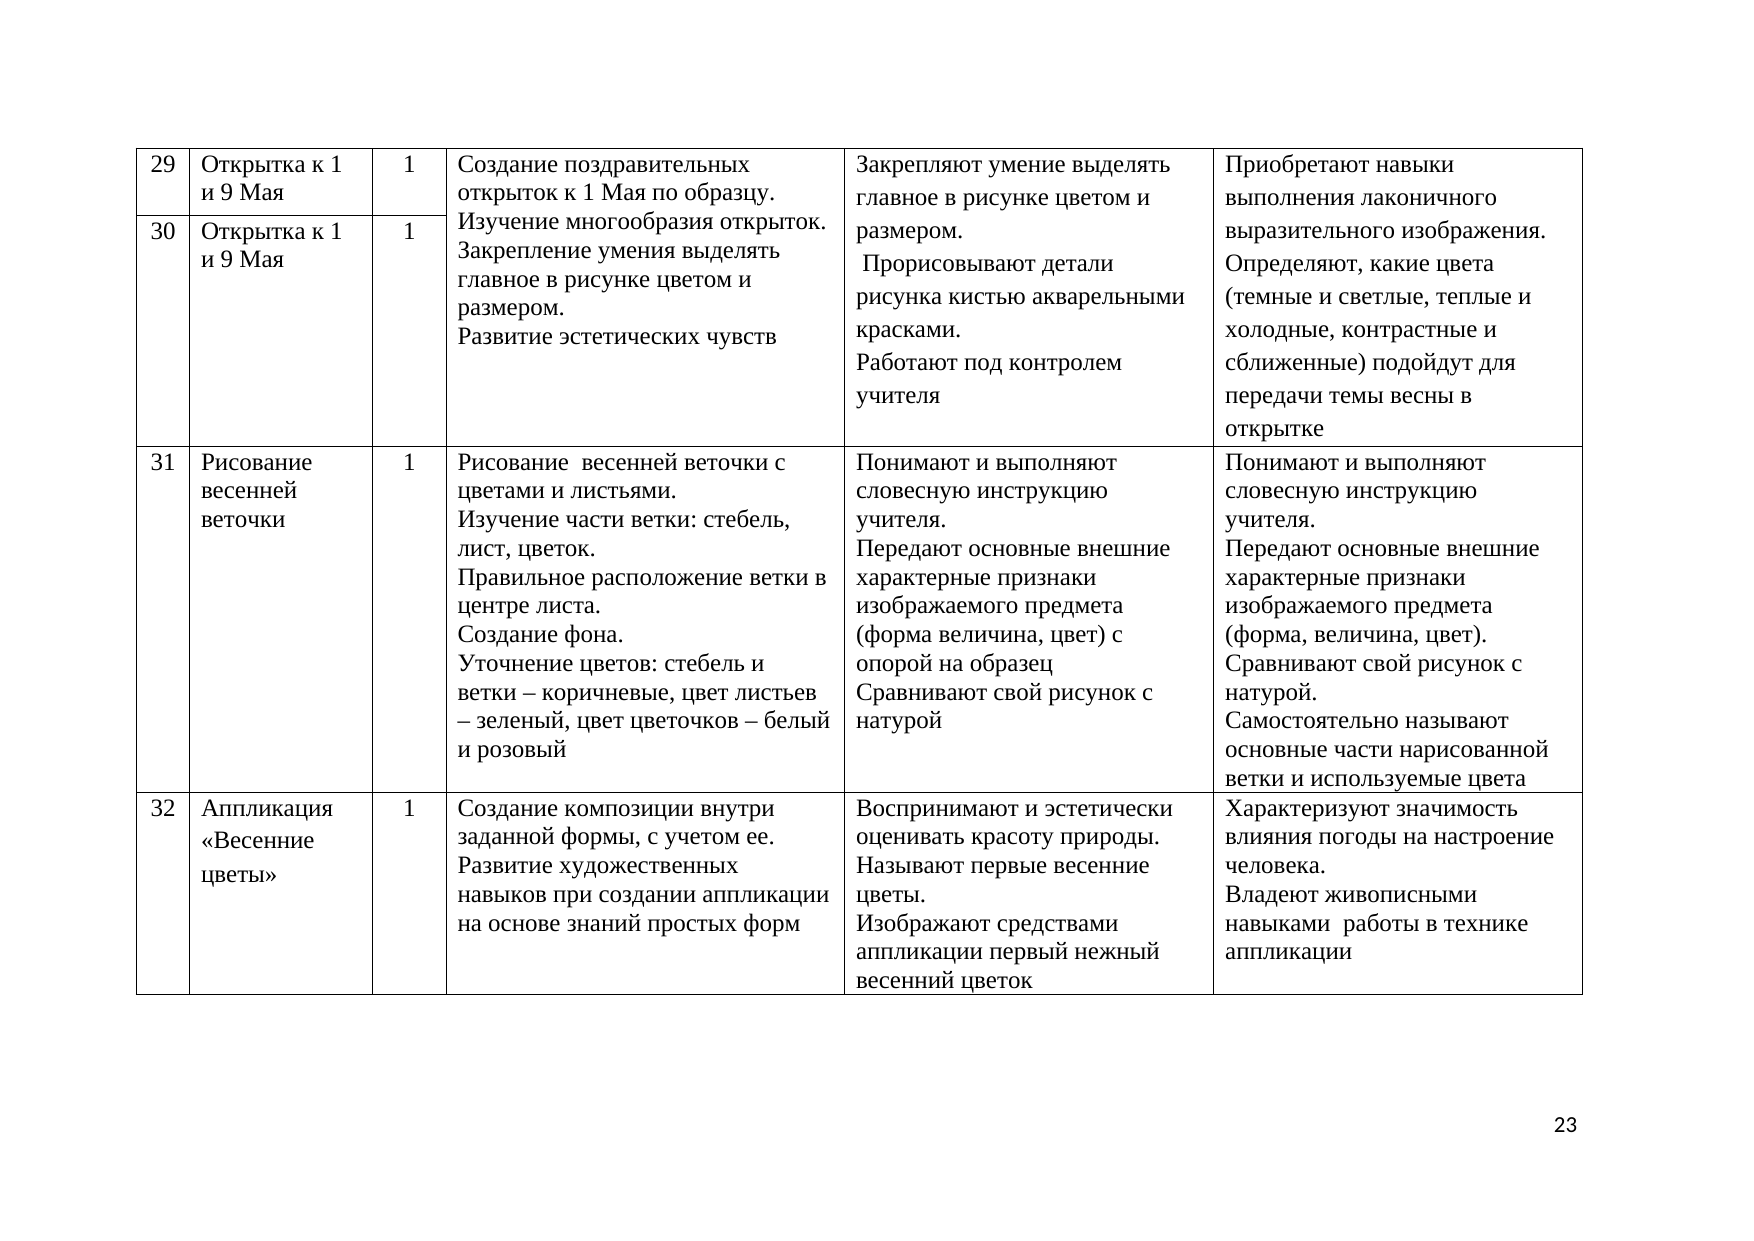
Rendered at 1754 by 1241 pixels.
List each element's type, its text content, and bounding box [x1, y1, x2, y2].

table_cell Аппликация «Весенние цветы» [190, 793, 372, 994]
table_cell 1 [373, 447, 446, 792]
table_cell 30 [137, 216, 189, 446]
table_cell 1 [373, 216, 446, 446]
table_cell Понимают и выполняют словесную инструкцию учителя. Передают основные внешние характерные признаки изображаемого предмета (форма величина, цвет) с опорой на образец Сравнивают свой рисунок с натурой [845, 447, 1213, 792]
table_header 29 [137, 149, 189, 215]
table_header Создание поздравительных открыток к 1 Мая по образцу. Изучение многообразия открыток. Закрепление умения выделять главное в рисунке цветом и размером. Развитие эстетических чувств [447, 149, 844, 446]
table_cell Рисование весенней веточки с цветами и листьями. Изучение части ветки: стебель, лист, цветок. Правильное расположение ветки в центре листа. Создание фона. Уточнение цветов: стебель и ветки – коричневые, цвет листьев – зеленый, цвет цветочков – белый и розовый [447, 447, 844, 792]
table_header Открытка к 1 и 9 Мая [190, 149, 372, 215]
table_cell Воспринимают и эстетически оценивать красоту природы. Называют первые весенние цветы. Изображают средствами аппликации первый нежный весенний цветок [845, 793, 1213, 994]
table_cell Открытка к 1 и 9 Мая [190, 216, 372, 446]
table_cell 31 [137, 447, 189, 792]
table_header Закрепляют умение выделять главное в рисунке цветом и размером. Прорисовывают детали рисунка кистью акварельными красками. Работают под контролем учителя [845, 149, 1213, 446]
table_header Приобретают навыки выполнения лаконичного выразительного изображения. Определяют, какие цвета (темные и светлые, теплые и холодные, контрастные и сближенные) подойдут для передачи темы весны в открытке [1214, 149, 1582, 446]
table_header 1 [373, 149, 446, 215]
table_cell Создание композиции внутри заданной формы, с учетом ее. Развитие художественных навыков при создании аппликации на основе знаний простых форм [447, 793, 844, 994]
table_cell 32 [137, 793, 189, 994]
table_cell Рисование весенней веточки [190, 447, 372, 792]
table_cell Характеризуют значимость влияния погоды на настроение человека. Владеют живописными навыками работы в технике аппликации [1214, 793, 1582, 994]
table_cell 1 [373, 793, 446, 994]
table_cell Понимают и выполняют словесную инструкцию учителя. Передают основные внешние характерные признаки изображаемого предмета (форма, величина, цвет). Сравнивают свой рисунок с натурой. Самостоятельно называют основные части нарисованной ветки и используемые цвета [1214, 447, 1582, 792]
